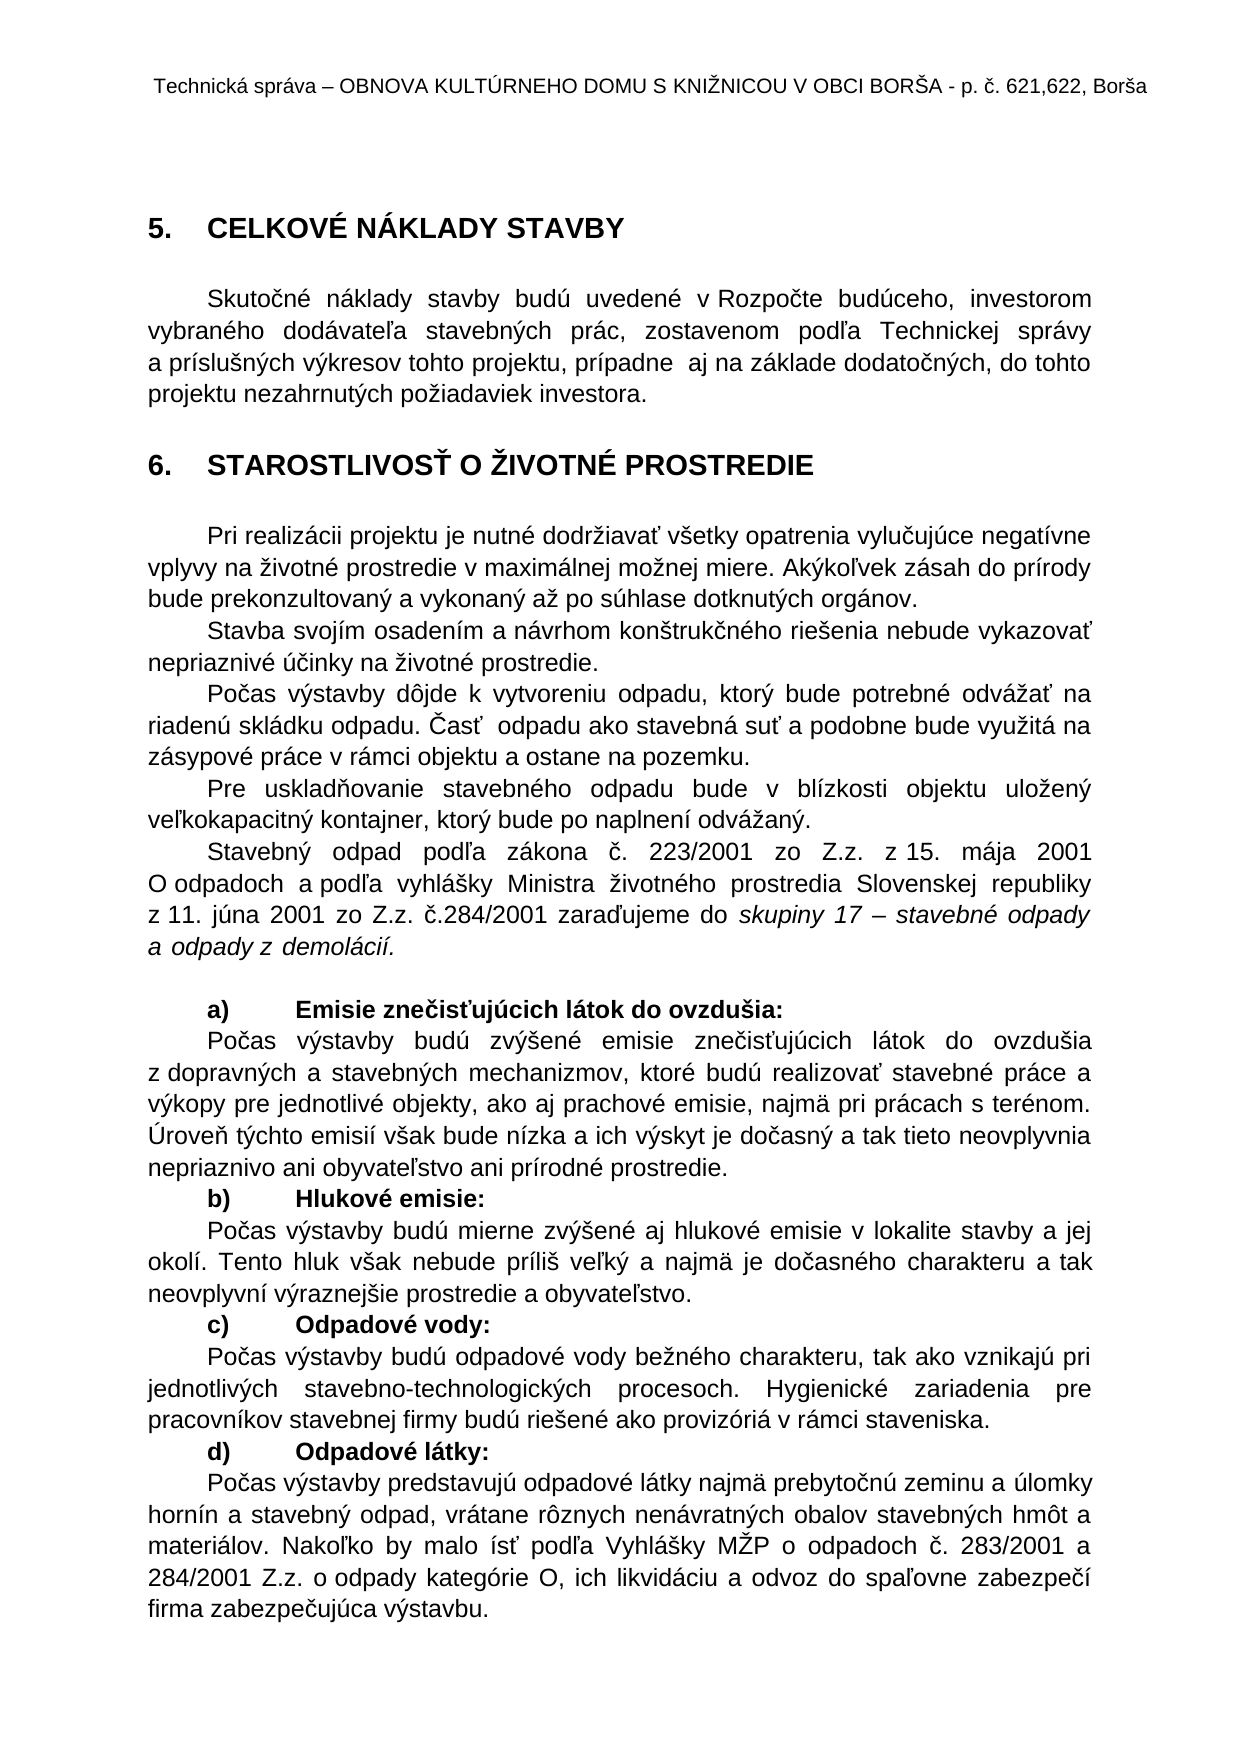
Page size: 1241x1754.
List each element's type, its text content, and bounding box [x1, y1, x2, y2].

text Počas výstavby dôjde k vytvoreniu odpadu, ktorý bude potrebné odvážať na riadenú skládku odpadu. Časť odpadu ako stavebná suť a podobne bude využitá na zásypové práce v rámci objektu a ostane na pozemku. [148, 679, 1093, 771]
list Odpadové vody: [148, 1310, 1093, 1339]
text Počas výstavby predstavujú odpadové látky najmä prebytočnú zeminu a úlomky hornín a stavebný odpad, vrátane rôznych nenávratných obalov stavebných hmôt a materiálov. Nakoľko by malo ísť podľa Vyhlášky MŽP o odpadoch č. 283/2001 a 284/2001 Z.z. o odpady kategórie O, ich likvidáciu a odvoz do spaľovne zabezpečí firma zabezpečujúca výstavbu. [148, 1468, 1093, 1623]
list Odpadové látky: [148, 1437, 1093, 1465]
text Pre uskladňovanie stavebného odpadu bude v blízkosti objektu uložený veľkokapacitný kontajner, ktorý bude po naplnení odvážaný. [148, 774, 1093, 834]
list Hlukové emisie: [148, 1184, 1093, 1213]
text Počas výstavby budú odpadové vody bežného charakteru, tak ako vznikajú pri jednotlivých stavebno-technologických procesoch. Hygienické zariadenia pre pracovníkov stavebnej firmy budú riešené ako provizóriá v rámci staveniska. [148, 1342, 1093, 1434]
text Počas výstavby budú mierne zvýšené aj hlukové emisie v lokalite stavby a jej okolí. Tento hluk však nebude príliš veľký a najmä je dočasného charakteru a tak neovplyvní výraznejšie prostredie a obyvateľstvo. [148, 1216, 1093, 1308]
list CELKOVÉ NÁKLADY STAVBY [148, 211, 1093, 244]
text Pri realizácii projektu je nutné dodržiavať všetky opatrenia vylučujúce negatívne vplyvy na životné prostredie v maximálnej možnej miere. Akýkoľvek zásah do prírody bude prekonzultovaný a vykonaný až po súhlase dotknutých orgánov. [148, 521, 1093, 613]
text Stavba svojím osadením a návrhom konštrukčného riešenia nebude vykazovať nepriaznivé účinky na životné prostredie. [148, 616, 1093, 676]
text Počas výstavby budú zvýšené emisie znečisťujúcich látok do ovzdušia z dopravných a stavebných mechanizmov, ktoré budú realizovať stavebné práce a výkopy pre jednotlivé objekty, ako aj prachové emisie, najmä pri prácach s terénom. Úroveň týchto emisií však bude nízka a ich výskyt je dočasný a tak tieto neovplyvnia nepriaznivo ani obyvateľstvo ani prírodné prostredie. [148, 1026, 1093, 1181]
list STAROSTLIVOSŤ O ŽIVOTNÉ PROSTREDIE [148, 448, 1093, 481]
text Skutočné náklady stavby budú uvedené v Rozpočte budúceho, investorom vybraného dodávateľa stavebných prác, zostavenom podľa Technickej správy a príslušných výkresov tohto projektu, prípadne aj na základe dodatočných, do tohto projektu nezahrnutých požiadaviek investora. [148, 284, 1093, 408]
text Stavebný odpad podľa zákona č. 223/2001 zo Z.z. z 15. mája 2001 O odpadoch a podľa vyhlášky Ministra životného prostredia Slovenskej republiky z 11. júna 2001 zo Z.z. č.284/2001 zaraďujeme do skupiny 17 – stavebné odpady a odpady z demolácií. [148, 837, 1093, 960]
list Emisie znečisťujúcich látok do ovzdušia: [148, 995, 1093, 1023]
